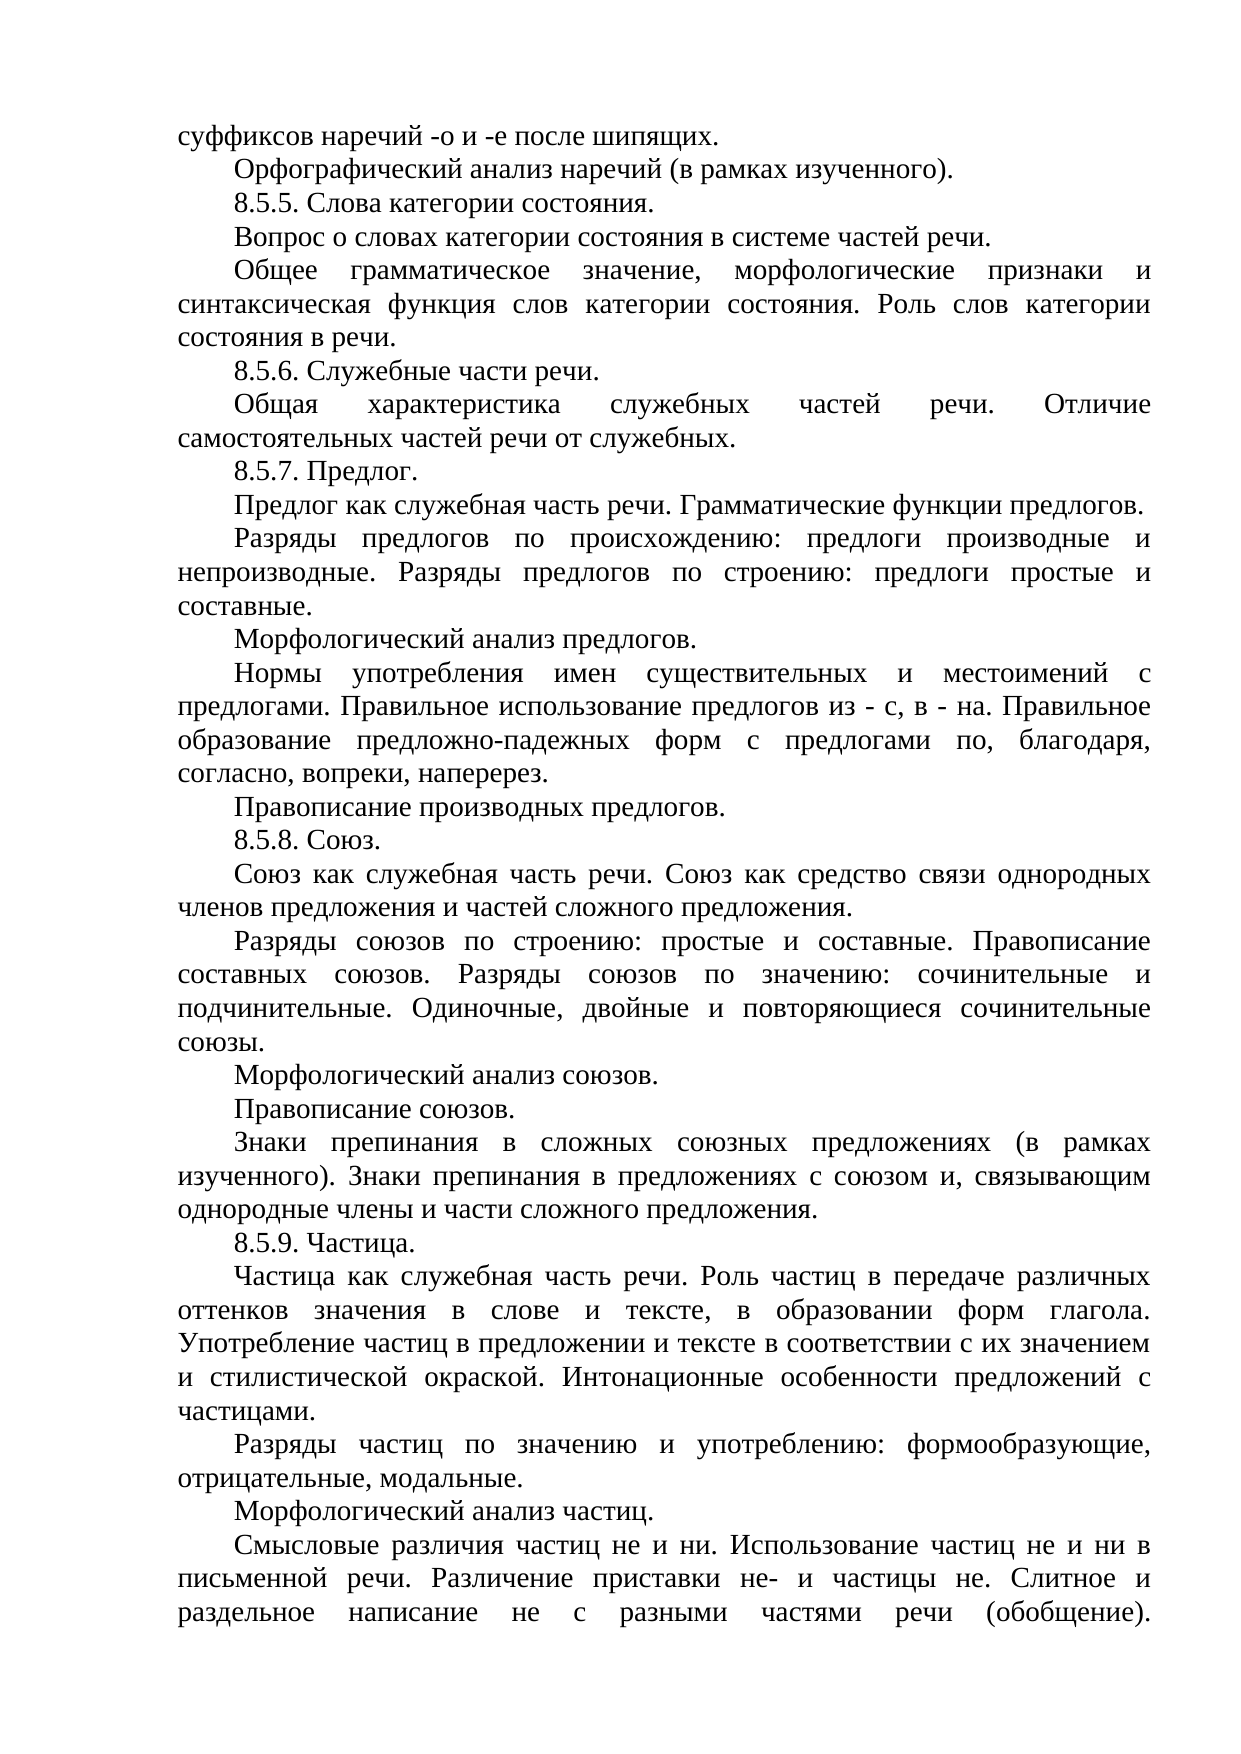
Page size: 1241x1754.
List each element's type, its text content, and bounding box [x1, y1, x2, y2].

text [177, 118, 1152, 152]
text Морфологический анализ союзов. [177, 1057, 1152, 1091]
text Правописание союзов. [177, 1091, 1152, 1124]
text 8.5.7. Предлог. [177, 453, 1152, 487]
text Предлог как служебная часть речи. Грамматические функции предлогов. [177, 487, 1152, 521]
text Общее грамматическое значение, морфологические признаки и синтаксическая функция слов категории состояния. Роль слов категории состояния в речи. [177, 252, 1152, 353]
text Морфологический анализ предлогов. [177, 621, 1152, 655]
text Частица как служебная часть речи. Роль частиц в передаче различных оттенков значения в слове и тексте, в образовании форм глагола. Употребление частиц в предложении и тексте в соответствии с их значением и стилистической окраской. Интонационные особенности предложений с частицами. [177, 1258, 1152, 1426]
text Орфографический анализ наречий (в рамках изученного). [177, 152, 1152, 185]
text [177, 1527, 1152, 1627]
text Разряды частиц по значению и употреблению: формообразующие, отрицательные, модальные. [177, 1426, 1152, 1493]
text Знаки препинания в сложных союзных предложениях (в рамках изученного). Знаки препинания в предложениях с союзом и, связывающим однородные члены и части сложного предложения. [177, 1124, 1152, 1225]
text Нормы употребления имен существительных и местоимений с предлогами. Правильное использование предлогов из - с, в - на. Правильное образование предложно-падежных форм с предлогами по, благодаря, согласно, вопреки, наперерез. [177, 655, 1152, 789]
text 8.5.6. Служебные части речи. [177, 353, 1152, 386]
text Правописание производных предлогов. [177, 789, 1152, 822]
text Разряды союзов по строению: простые и составные. Правописание составных союзов. Разряды союзов по значению: сочинительные и подчинительные. Одиночные, двойные и повторяющиеся сочинительные союзы. [177, 923, 1152, 1057]
text Разряды предлогов по происхождению: предлоги производные и непроизводные. Разряды предлогов по строению: предлоги простые и составные. [177, 521, 1152, 621]
text 8.5.9. Частица. [177, 1225, 1152, 1258]
text Общая характеристика служебных частей речи. Отличие самостоятельных частей речи от служебных. [177, 386, 1152, 453]
text 8.5.5. Слова категории состояния. [177, 185, 1152, 219]
text Союз как служебная часть речи. Союз как средство связи однородных членов предложения и частей сложного предложения. [177, 856, 1152, 923]
text Морфологический анализ частиц. [177, 1493, 1152, 1527]
text 8.5.8. Союз. [177, 822, 1152, 856]
text Вопрос о словах категории состояния в системе частей речи. [177, 219, 1152, 252]
